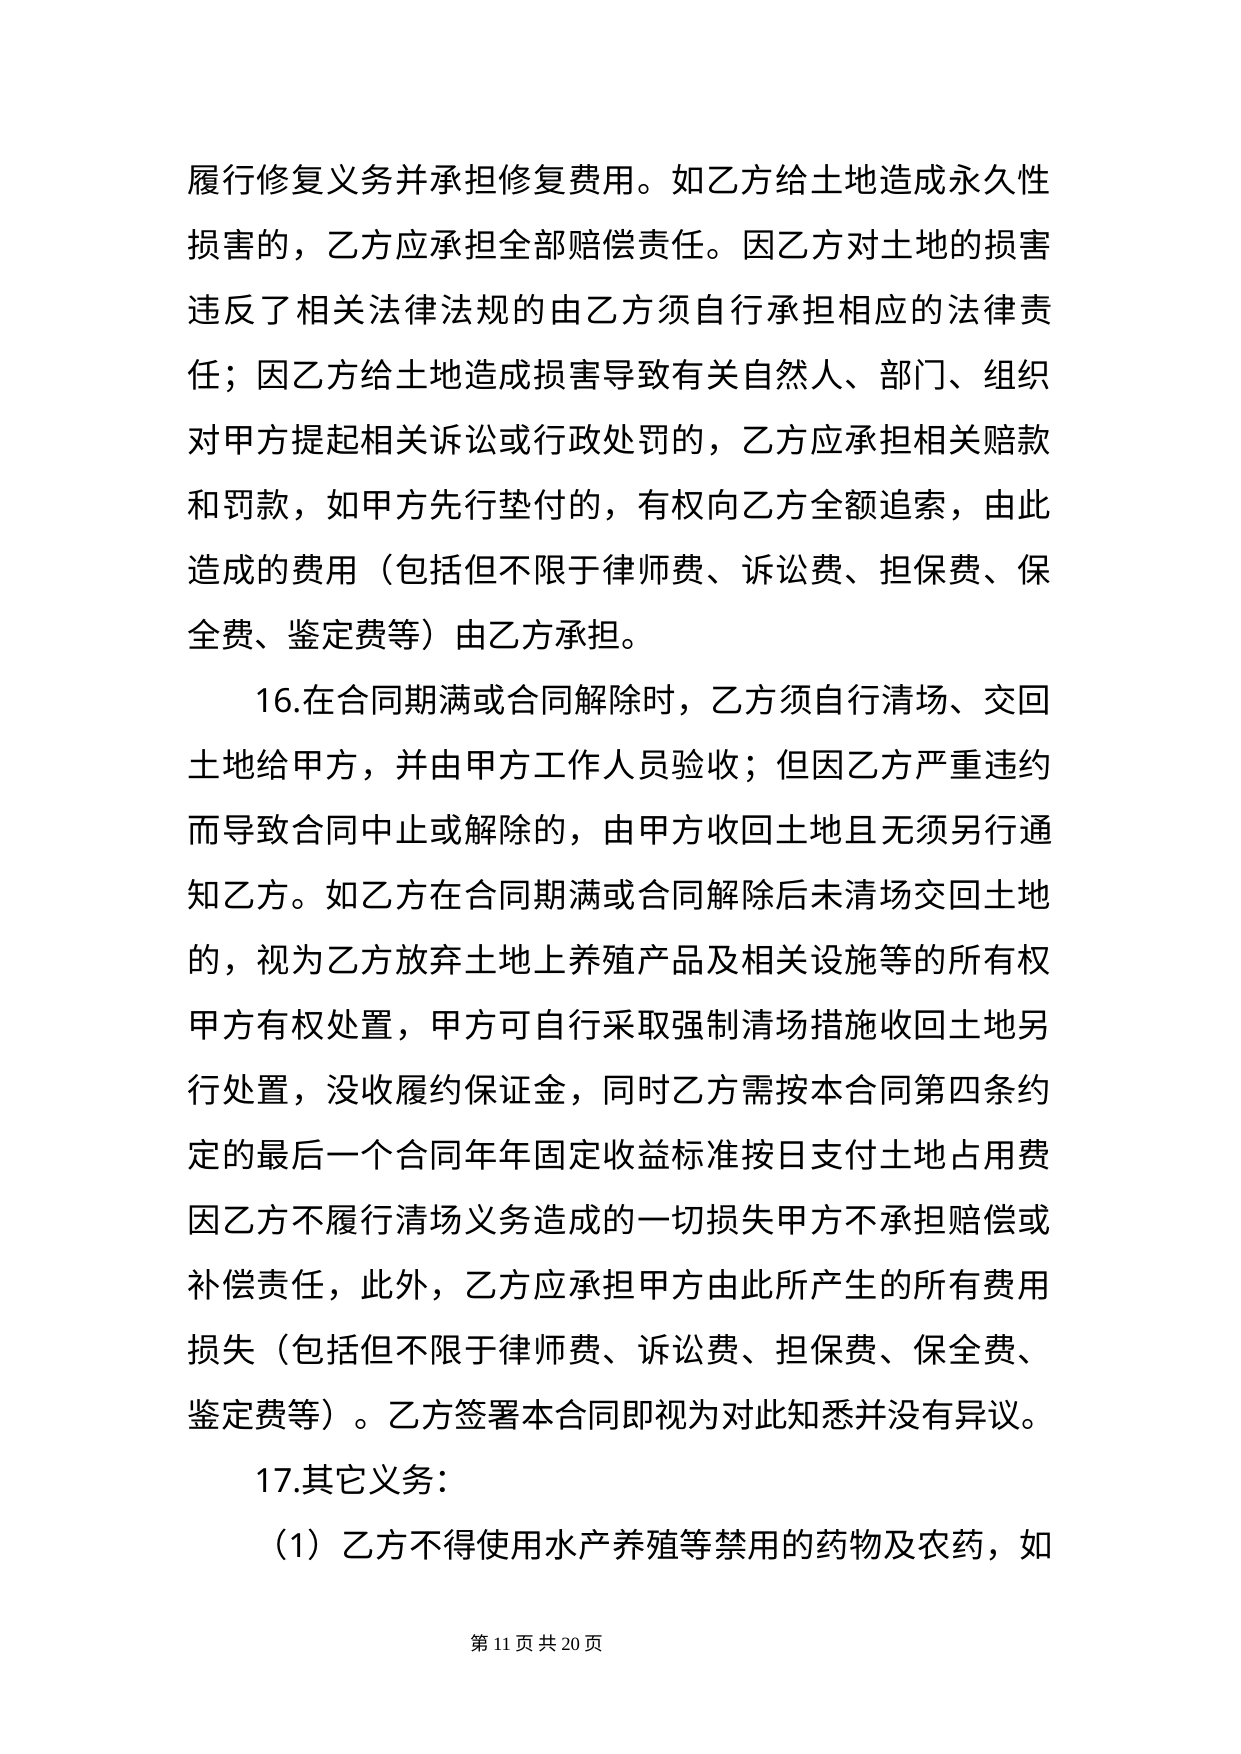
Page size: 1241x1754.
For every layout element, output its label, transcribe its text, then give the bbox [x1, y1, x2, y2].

text 17.其它义务： [187, 1446, 1053, 1511]
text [187, 1511, 1053, 1576]
text 16.在合同期满或合同解除时，乙方须自行清场、交回土地给甲方，并由甲方工作人员验收；但因乙方严重违约而导致合同中止或解除的，由甲方收回土地且无须另行通知乙方。如乙方在合同期满或合同解除后未清场交回土地的，视为乙方放弃土地上养殖产品及相关设施等的所有权，甲方有权处置，甲方可自行采取强制清场措施收回土地另行处置，没收履约保证金，同时乙方需按本合同第四条约定的最后一个合同年年固定收益标准按日支付土地占用费。因乙方不履行清场义务造成的一切损失甲方不承担赔偿或补偿责任，此外，乙方应承担甲方由此所产生的所有费用损失（包括但不限于律师费、诉讼费、担保费、保全费、鉴定费等）。乙方签署本合同即视为对此知悉并没有异议。 [187, 666, 1053, 1446]
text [187, 146, 1053, 666]
